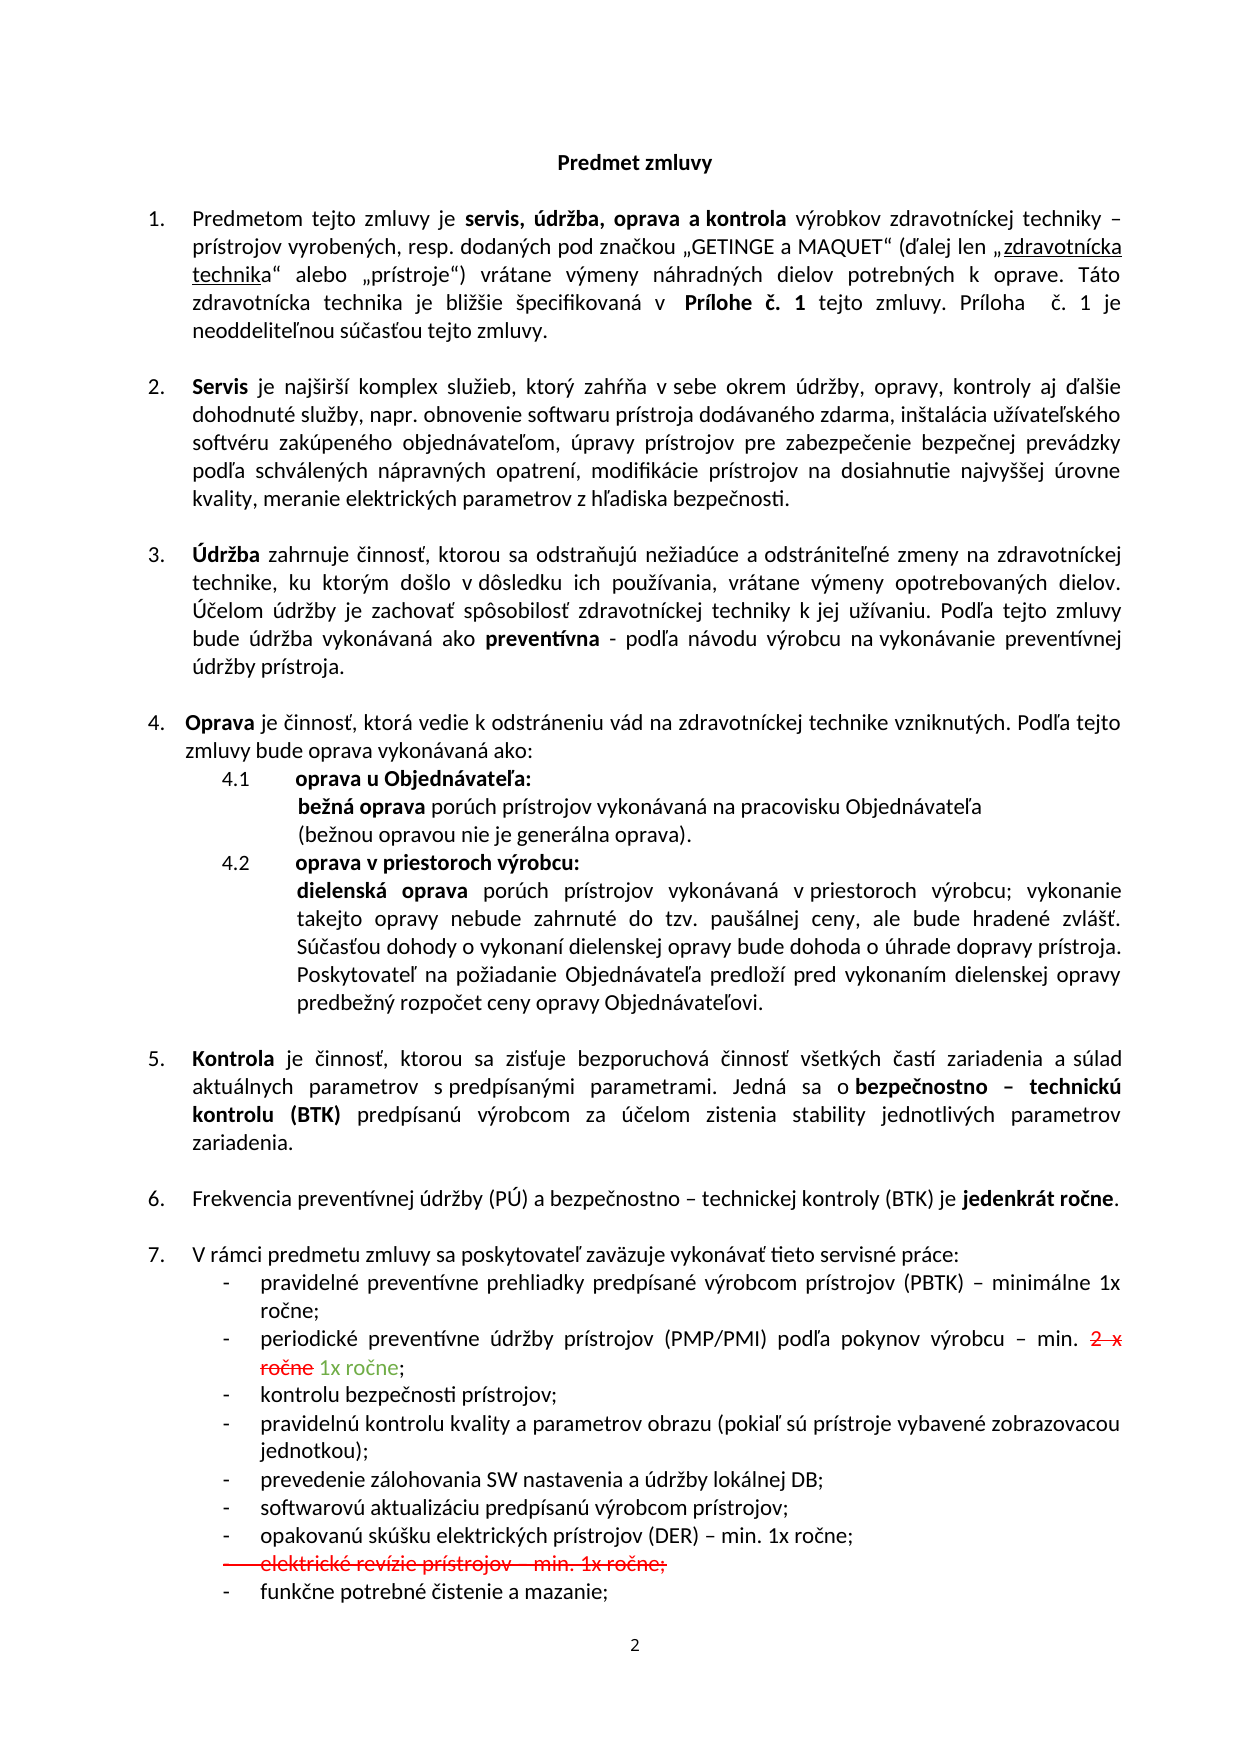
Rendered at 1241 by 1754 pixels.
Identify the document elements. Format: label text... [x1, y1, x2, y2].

list Predmetom tejto zmluvy je servis, údržba, oprava a kontrola výrobkov zdravotníckej techniky – prístrojov vyrobených, resp. dodaných pod značkou „GETINGE a MAQUET“ (ďalej len „zdravotnícka technika“ alebo „prístroje“) vrátane výmeny náhradných dielov potrebných k oprave. Táto zdravotnícka technika je bližšie špecifikovaná v Prílohe č. 1 tejto zmluvy. Príloha č. 1 je neoddeliteľnou súčasťou tejto zmluvy. [148, 204, 1122, 344]
list Frekvencia preventívnej údržby (PÚ) a bezpečnostno – technickej kontroly (BTK) je jedenkrát ročne. [148, 1184, 1122, 1212]
list V rámci predmetu zmluvy sa poskytovateľ zaväzuje vykonávať tieto servisné práce: [148, 1241, 1122, 1268]
list periodické preventívne údržby prístrojov (PMP/PMI) podľa pokynov výrobcu – min. 2 x ročne 1x ročne; [223, 1324, 1122, 1381]
list Údržba zahrnuje činnosť, ktorou sa odstraňujú nežiadúce a odstrániteľné zmeny na zdravotníckej technike, ku ktorým došlo v dôsledku ich používania, vrátane výmeny opotrebovaných dielov. Účelom údržby je zachovať spôsobilosť zdravotníckej techniky k jej užívaniu. Podľa tejto zmluvy bude údržba vykonávaná ako preventívna - podľa návodu výrobcu na vykonávanie preventívnej údržby prístroja. [148, 540, 1122, 680]
list kontrolu bezpečnosti prístrojov; [223, 1381, 1122, 1409]
list pravidelné preventívne prehliadky predpísané výrobcom prístrojov (PBTK) – minimálne 1x ročne; [223, 1268, 1122, 1324]
list funkčne potrebné čistenie a mazanie; [223, 1577, 1122, 1605]
list elektrické revízie prístrojov – min. 1x ročne; [223, 1549, 1122, 1577]
list softwarovú aktualizáciu predpísanú výrobcom prístrojov; [223, 1493, 1122, 1521]
list pravidelnú kontrolu kvality a parametrov obrazu (pokiaľ sú prístroje vybavené zobrazovacou jednotkou); [223, 1409, 1122, 1465]
list Servis je najširší komplex služieb, ktorý zahŕňa v sebe okrem údržby, opravy, kontroly aj ďalšie dohodnuté služby, napr. obnovenie softwaru prístroja dodávaného zdarma, inštalácia užívateľského softvéru zakúpeného objednávateľom, úpravy prístrojov pre zabezpečenie bezpečnej prevádzky podľa schválených nápravných opatrení, modifikácie prístrojov na dosiahnutie najvyššej úrovne kvality, meranie elektrických parametrov z hľadiska bezpečnosti. [148, 372, 1122, 512]
text Predmet zmluvy [148, 148, 1122, 176]
list oprava u Objednávateľa: [148, 764, 1122, 792]
list opakovanú skúšku elektrických prístrojov (DER) – min. 1x ročne; [223, 1521, 1122, 1549]
text (bežnou opravou nie je generálna oprava). [223, 820, 1122, 848]
list prevedenie zálohovania SW nastavenia a údržby lokálnej DB; [223, 1465, 1122, 1493]
text dielenská oprava porúch prístrojov vykonávaná v priestoroch výrobcu; vykonanie takejto opravy nebude zahrnuté do tzv. paušálnej ceny, ale bude hradené zvlášť. Súčasťou dohody o vykonaní dielenskej opravy bude dohoda o úhrade dopravy prístroja. Poskytovateľ na požiadanie Objednávateľa predloží pred vykonaním dielenskej opravy predbežný rozpočet ceny opravy Objednávateľovi. [297, 876, 1122, 1016]
list oprava v priestoroch výrobcu: [222, 848, 1122, 876]
text bežná oprava porúch prístrojov vykonávaná na pracovisku Objednávateľa [223, 792, 1122, 820]
list Oprava je činnosť, ktorá vedie k odstráneniu vád na zdravotníckej technike vzniknutých. Podľa tejto zmluvy bude oprava vykonávaná ako: [148, 708, 1122, 764]
list Kontrola je činnosť, ktorou sa zisťuje bezporuchová činnosť všetkých častí zariadenia a súlad aktuálnych parametrov s predpísanými parametrami. Jedná sa o bezpečnostno – technickú kontrolu (BTK) predpísanú výrobcom za účelom zistenia stability jednotlivých parametrov zariadenia. [148, 1044, 1122, 1156]
